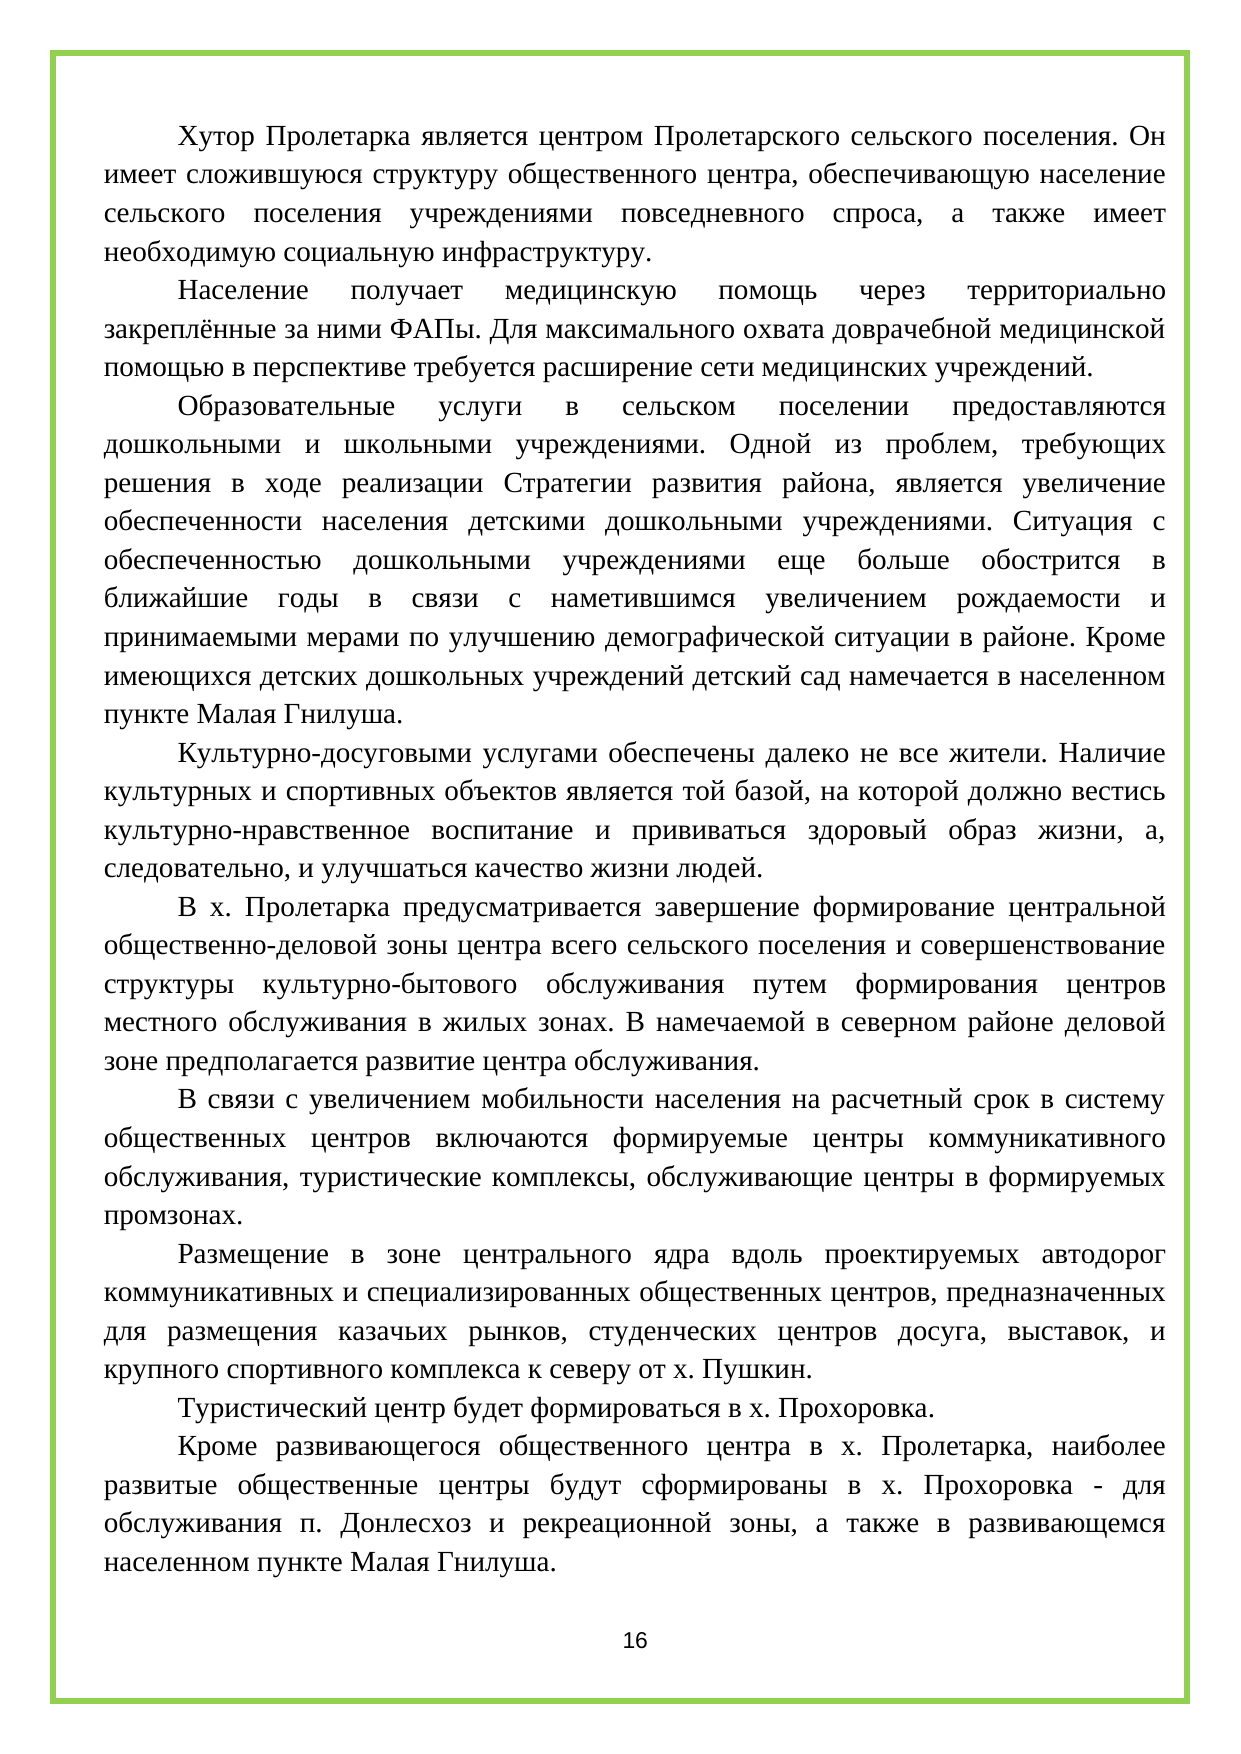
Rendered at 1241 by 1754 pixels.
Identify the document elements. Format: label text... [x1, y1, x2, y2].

text Кроме развивающегося общественного центра в х. Пролетарка, наиболее развитые общественные центры будут сформированы в х. Прохоровка - для обслуживания п. Донлесхоз и рекреационной зоны, а также в развивающемся населенном пункте Малая Гнилуша. [103, 1428, 1167, 1578]
text Размещение в зоне центрального ядра вдоль проектируемых автодорог коммуникативных и специализированных общественных центров, предназначенных для размещения казачьих рынков, студенческих центров досуга, выставок, и крупного спортивного комплекса к северу от х. Пушкин. [103, 1236, 1167, 1385]
text Культурно-досуговыми услугами обеспечены далеко не все жители. Наличие культурных и спортивных объектов является той базой, на которой должно вестись культурно-нравственное воспитание и прививаться здоровый образ жизни, а, следовательно, и улучшаться качество жизни людей. [103, 735, 1167, 884]
text Туристический центр будет формироваться в х. Прохоровка. [103, 1390, 1167, 1423]
text В связи с увеличением мобильности населения на расчетный срок в систему общественных центров включаются формируемые центры коммуникативного обслуживания, туристические комплексы, обслуживающие центры в формируемых промзонах. [103, 1082, 1167, 1231]
text Хутор Пролетарка является центром Пролетарского сельского поселения. Он имеет сложившуюся структуру общественного центра, обеспечивающую население сельского поселения учреждениями повседневного спроса, а также имеет необходимую социальную инфраструктуру. [103, 118, 1167, 267]
text Образовательные услуги в сельском поселении предоставляются дошкольными и школьными учреждениями. Одной из проблем, требующих решения в ходе реализации Стратегии развития района, является увеличение обеспеченности населения детскими дошкольными учреждениями. Ситуация с обеспеченностью дошкольными учреждениями еще больше обострится в ближайшие годы в связи с наметившимся увеличением рождаемости и принимаемыми мерами по улучшению демографической ситуации в районе. Кроме имеющихся детских дошкольных учреждений детский сад намечается в населенном пункте Малая Гнилуша. [103, 388, 1167, 730]
text В х. Пролетарка предусматривается завершение формирование центральной общественно-деловой зоны центра всего сельского поселения и совершенствование структуры культурно-бытового обслуживания путем формирования центров местного обслуживания в жилых зонах. В намечаемой в северном районе деловой зоне предполагается развитие центра обслуживания. [103, 889, 1167, 1077]
text Население получает медицинскую помощь через территориально закреплённые за ними ФАПы. Для максимального охвата доврачебной медицинской помощью в перспективе требуется расширение сети медицинских учреждений. [103, 272, 1167, 383]
